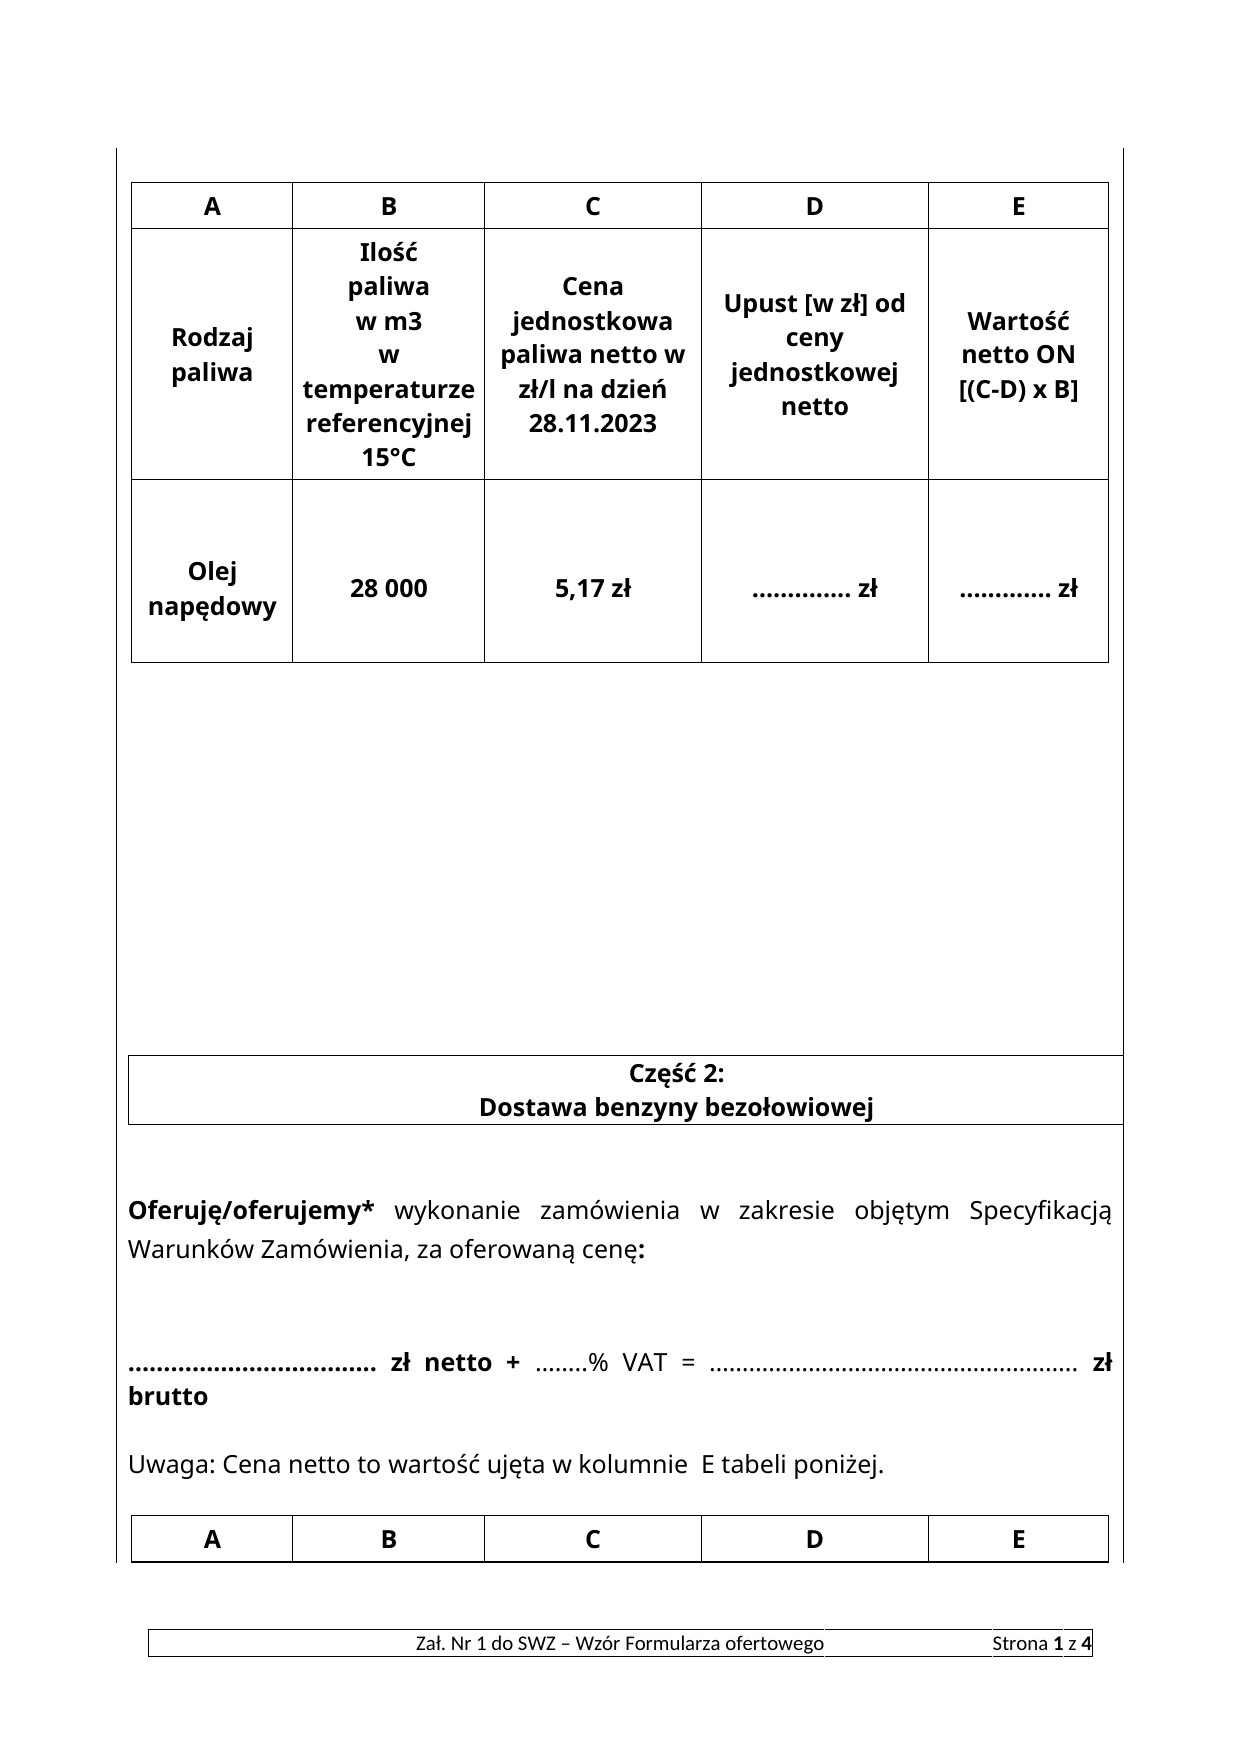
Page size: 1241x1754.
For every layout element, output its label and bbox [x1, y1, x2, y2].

table_cell [117, 148, 1123, 1562]
